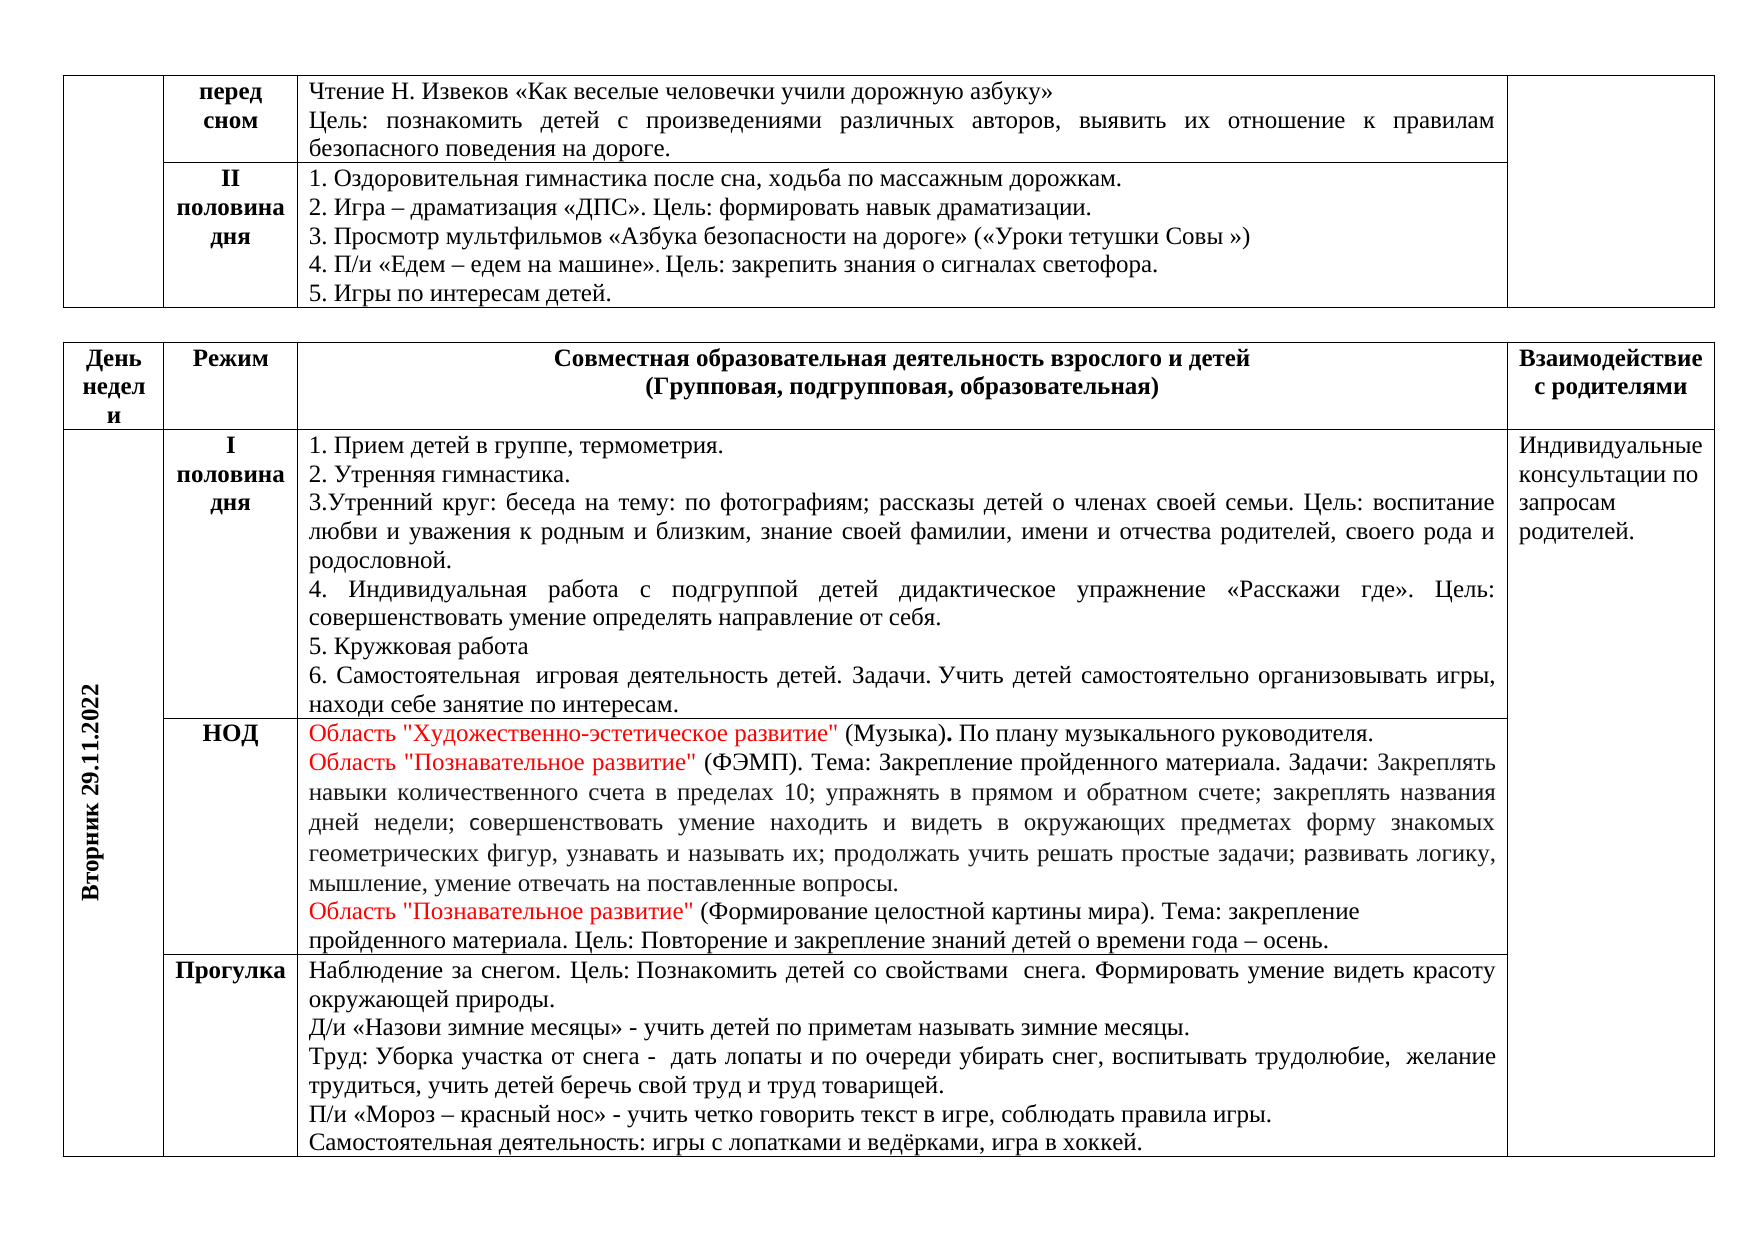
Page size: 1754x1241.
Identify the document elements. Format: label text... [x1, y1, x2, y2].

table_cell Индивидуальные консультации по запросам родителей. [1508, 430, 1714, 1156]
table_header Режим [164, 343, 297, 429]
table_header День недели [64, 343, 163, 429]
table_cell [298, 955, 1507, 1156]
table_cell I половина дня [164, 430, 297, 717]
table_cell Область "Художественно-эстетическое развитие" (Музыка). По плану музыкального руководителя. Область "Познавательное развитие" (ФЭМП). Тема: Закрепление пройденного материала. Задачи: Закреплять навыки количественного счета в пределах 10; упражнять в прямом и обратном счете; закреплять названия дней недели; совершенствовать умение находить и видеть в окружающих предметах форму знакомых геометрических фигур, узнавать и называть их; продолжать учить решать простые задачи; развивать логику, мышление, умение отвечать на поставленные вопросы. Область "Познавательное развитие" (Формирование целостной картины мира). Тема: закрепление пройденного материала. Цель: Повторение и закрепление знаний детей о времени года – осень. [298, 719, 1507, 954]
table_header Совместная образовательная деятельность взрослого и детей (Групповая, подгрупповая, образовательная) [298, 343, 1507, 429]
table_cell Прогулка [164, 955, 297, 1156]
table_cell НОД [164, 719, 297, 954]
table_cell Работа перед сном [164, 76, 297, 162]
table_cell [298, 76, 1507, 162]
table_cell 1. Прием детей в группе, термометрия. 2. Утренняя гимнастика. 3.Утренний круг: беседа на тему: по фотографиям; рассказы детей о членах своей семьи. Цель: воспитание любви и уважения к родным и близким, знание своей фамилии, имени и отчества родителей, своего рода и родословной. 4. Индивидуальная работа с подгруппой детей дидактическое упражнение «Расскажи где». Цель: совершенствовать умение определять направление от себя. 5. Кружковая работа 6. Самостоятельная игровая деятельность детей. Задачи. Учить детей самостоятельно организовывать игры, находи себе занятие по интересам. [298, 430, 1507, 717]
table_cell 1. Оздоровительная гимнастика после сна, ходьба по массажным дорожкам. 2. Игра – драматизация «ДПС». Цель: формировать навык драматизации. 3. Просмотр мультфильмов «Азбука безопасности на дороге» («Уроки тетушки Совы ») 4. П/и «Едем – едем на машине». Цель: закрепить знания о сигналах светофора. 5. Игры по интересам детей. [298, 163, 1507, 307]
table_cell II половина дня [164, 163, 297, 307]
table_header Взаимодействие с родителями [1508, 343, 1714, 429]
table_cell Вторник 29.11.2022 [64, 430, 163, 1156]
